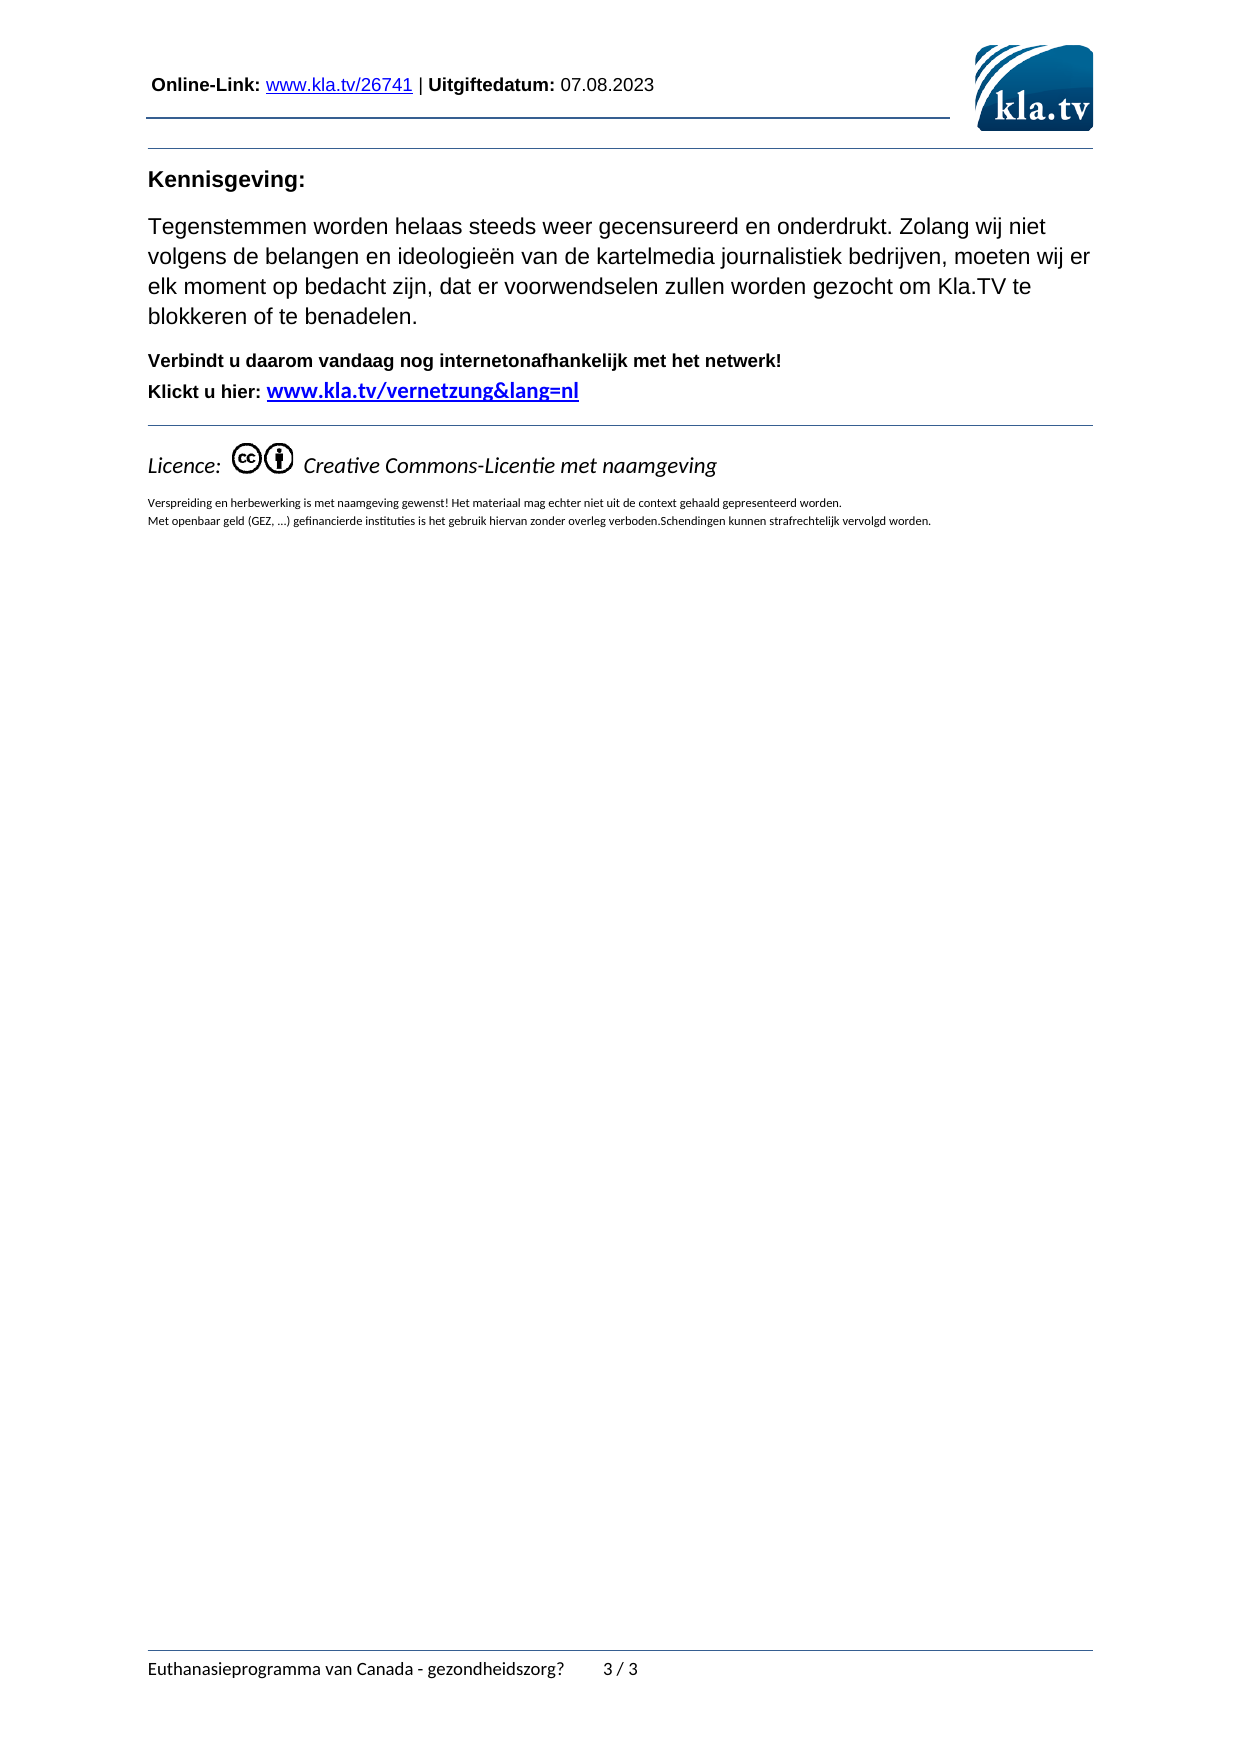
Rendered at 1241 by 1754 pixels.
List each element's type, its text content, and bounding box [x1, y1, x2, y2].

text Tegenstemmen worden helaas steeds weer gecensureerd en onderdrukt. Zolang wij niet volgens de belangen en ideologieën van de kartelmedia journalistiek bedrijven, moeten wij er elk moment op bedacht zijn, dat er voorwendselen zullen worden gezocht om Kla.TV te blokkeren of te benadelen. [148, 213, 1093, 330]
text Verspreiding en herbewerking is met naamgeving gewenst! Het materiaal mag echter niet uit de context gehaald gepresenteerd worden. Met openbaar geld (GEZ, ...) gefinancierde instituties is het gebruik hiervan zonder overleg verboden.Schendingen kunnen strafrechtelijk vervolgd worden. [148, 496, 1093, 528]
text Licence: Creative Commons-Licentie met naamgeving [148, 426, 1093, 479]
text Verbindt u daarom vandaag nog internetonafhankelijk met het netwerk! Klickt u hier: www.kla.tv/vernetzung&lang=nl [148, 350, 1093, 404]
text Kennisgeving: [148, 149, 1093, 192]
